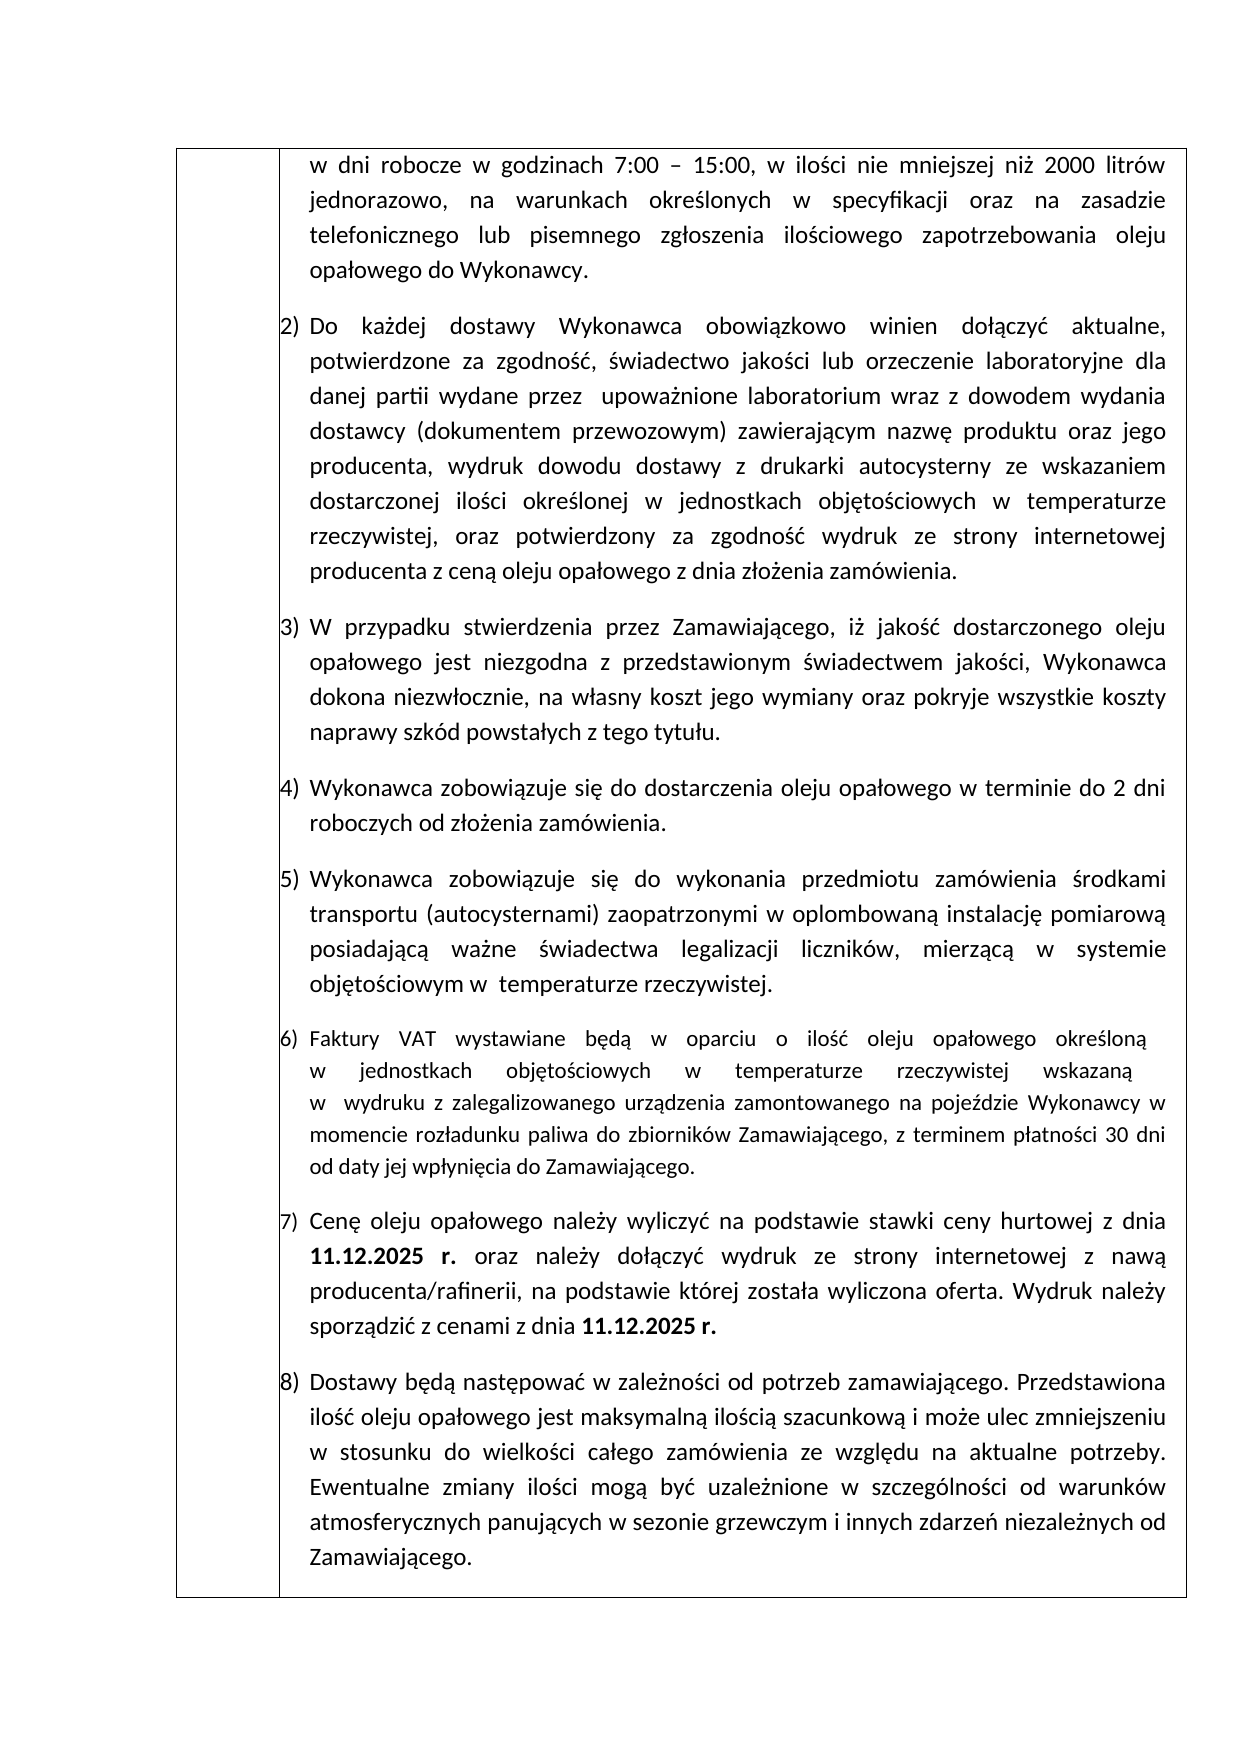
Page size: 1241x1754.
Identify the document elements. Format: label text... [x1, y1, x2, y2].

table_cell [280, 149, 1186, 1597]
table_cell 1 [177, 149, 279, 1597]
